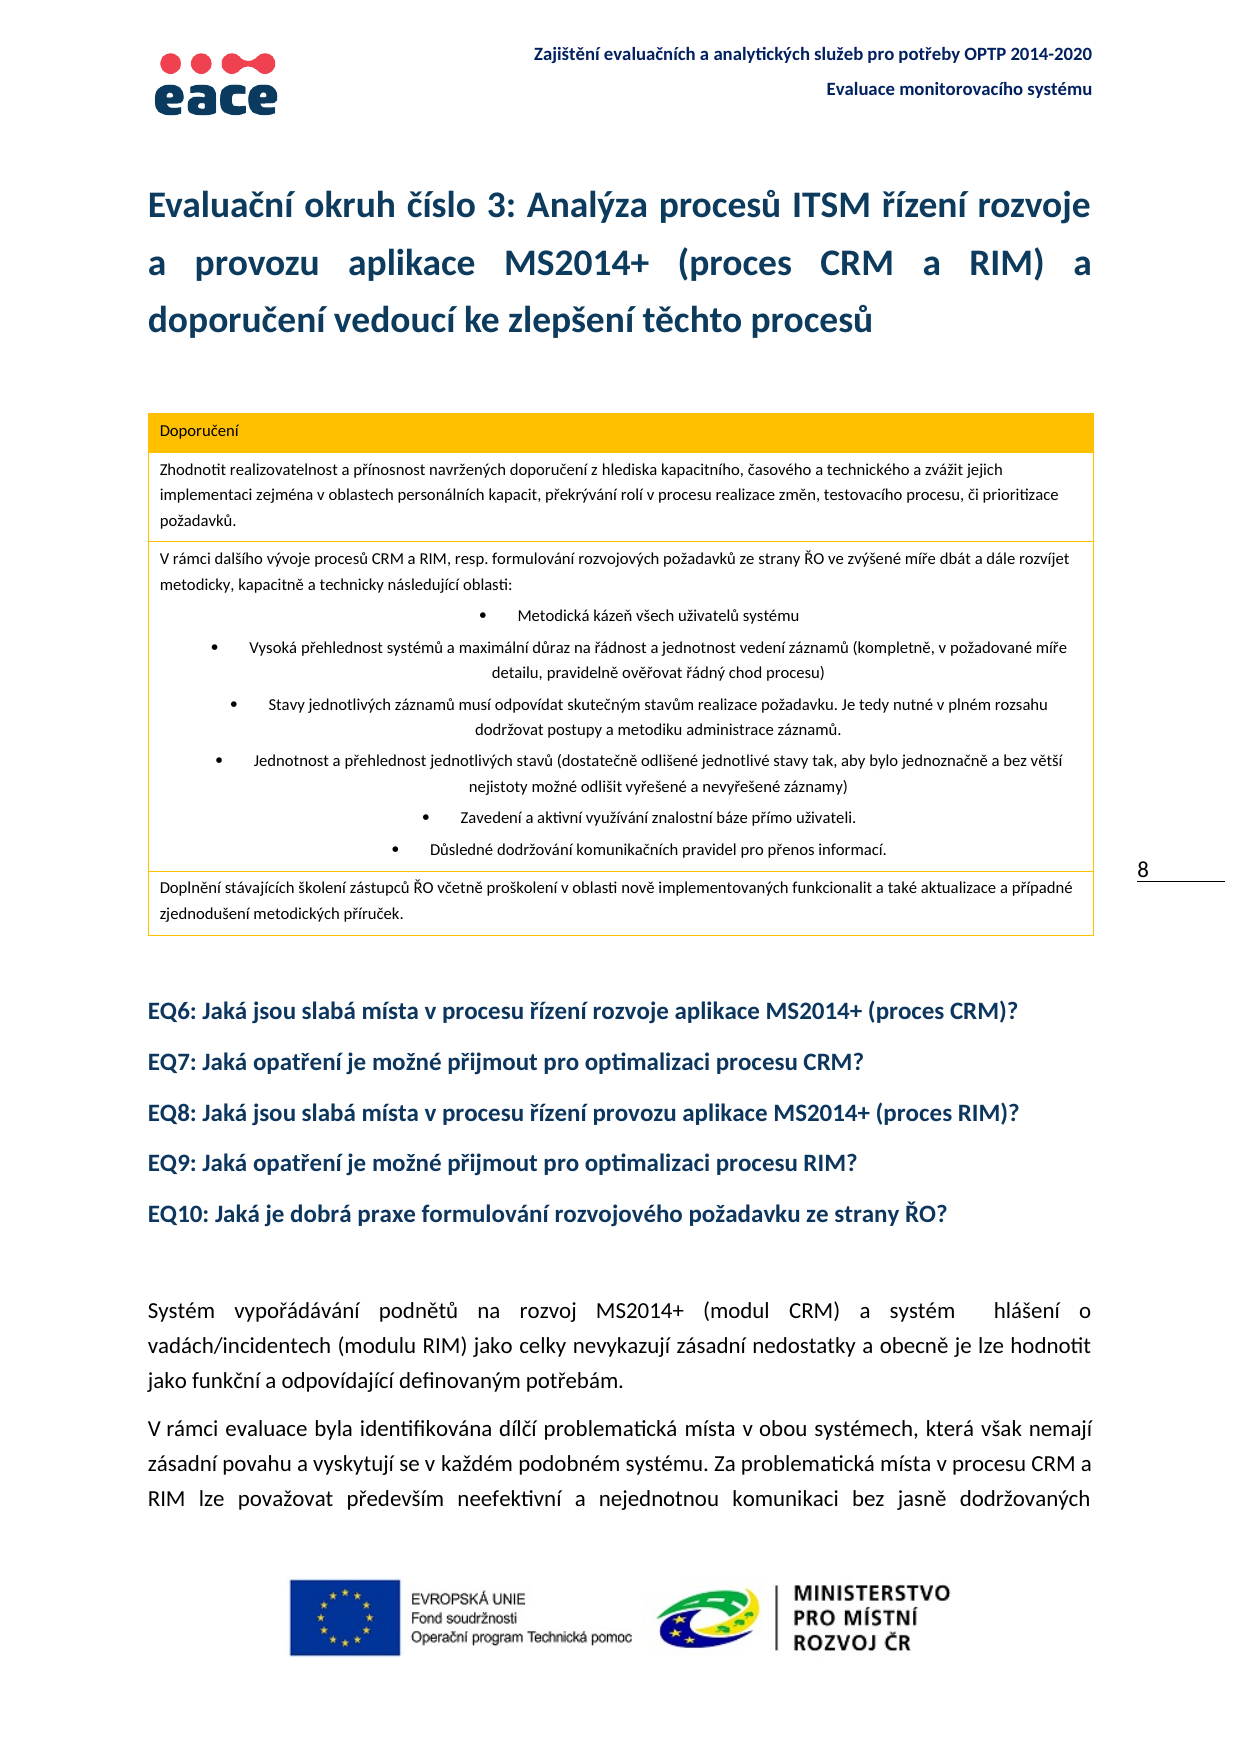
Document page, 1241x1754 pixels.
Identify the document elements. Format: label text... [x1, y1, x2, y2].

table_cell V rámci dalšího vývoje procesů CRM a RIM, resp. formulování rozvojových požadavků ze strany ŘO ve zvýšené míře dbát a dále rozvíjet metodicky, kapacitně a technicky následující oblasti: Metodická kázeň všech uživatelů systému Vysoká přehlednost systémů a maximální důraz na řádnost a jednotnost vedení záznamů (kompletně, v požadované míře detailu, pravidelně ověřovat řádný chod procesu) Stavy jednotlivých záznamů musí odpovídat skutečným stavům realizace požadavku. Je tedy nutné v plném rozsahu dodržovat postupy a metodiku administrace záznamů. Jednotnost a přehlednost jednotlivých stavů (dostatečně odlišené jednotlivé stavy tak, aby bylo jednoznačně a bez větší nejistoty možné odlišit vyřešené a nevyřešené záznamy) Zavedení a aktivní využívání znalostní báze přímo uživateli. Důsledné dodržování komunikačních pravidel pro přenos informací. [149, 542, 1093, 871]
table_header Doporučení [149, 414, 1093, 452]
picture [266, 1556, 974, 1681]
picture [147, 43, 289, 131]
table_cell Doplnění stávajících školení zástupců ŘO včetně proškolení v oblasti nově implementovaných funkcionalit a také aktualizace a případné zjednodušení metodických příruček. [149, 872, 1093, 934]
text EQ7: Jaká opatření je možné přijmout pro optimalizaci procesu CRM? [148, 1046, 1092, 1077]
text EQ9: Jaká opatření je možné přijmout pro optimalizaci procesu RIM? [148, 1147, 1092, 1178]
text EQ8: Jaká jsou slabá místa v procesu řízení provozu aplikace MS2014+ (proces RIM)? [148, 1097, 1092, 1127]
text EQ10: Jaká je dobrá praxe formulování rozvojového požadavku ze strany ŘO? [148, 1198, 1092, 1228]
text Evaluační okruh číslo 3: Analýza procesů ITSM řízení rozvoje a provozu aplikace MS2014+ (proces CRM a RIM) a doporučení vedoucí ke zlepšení těchto procesů [148, 181, 1092, 342]
table_cell Zhodnotit realizovatelnost a přínosnost navržených doporučení z hlediska kapacitního, časového a technického a zvážit jejich implementaci zejména v oblastech personálních kapacit, překrývání rolí v procesu realizace změn, testovacího procesu, či prioritizace požadavků. [149, 453, 1093, 541]
text EQ6: Jaká jsou slabá místa v procesu řízení rozvoje aplikace MS2014+ (proces CRM)? [148, 996, 1092, 1026]
text Systém vypořádávání podnětů na rozvoj MS2014+ (modul CRM) a systém hlášení o vadách/incidentech (modulu RIM) jako celky nevykazují zásadní nedostatky a obecně je lze hodnotit jako funkční a odpovídající definovaným potřebám. [148, 1296, 1092, 1394]
